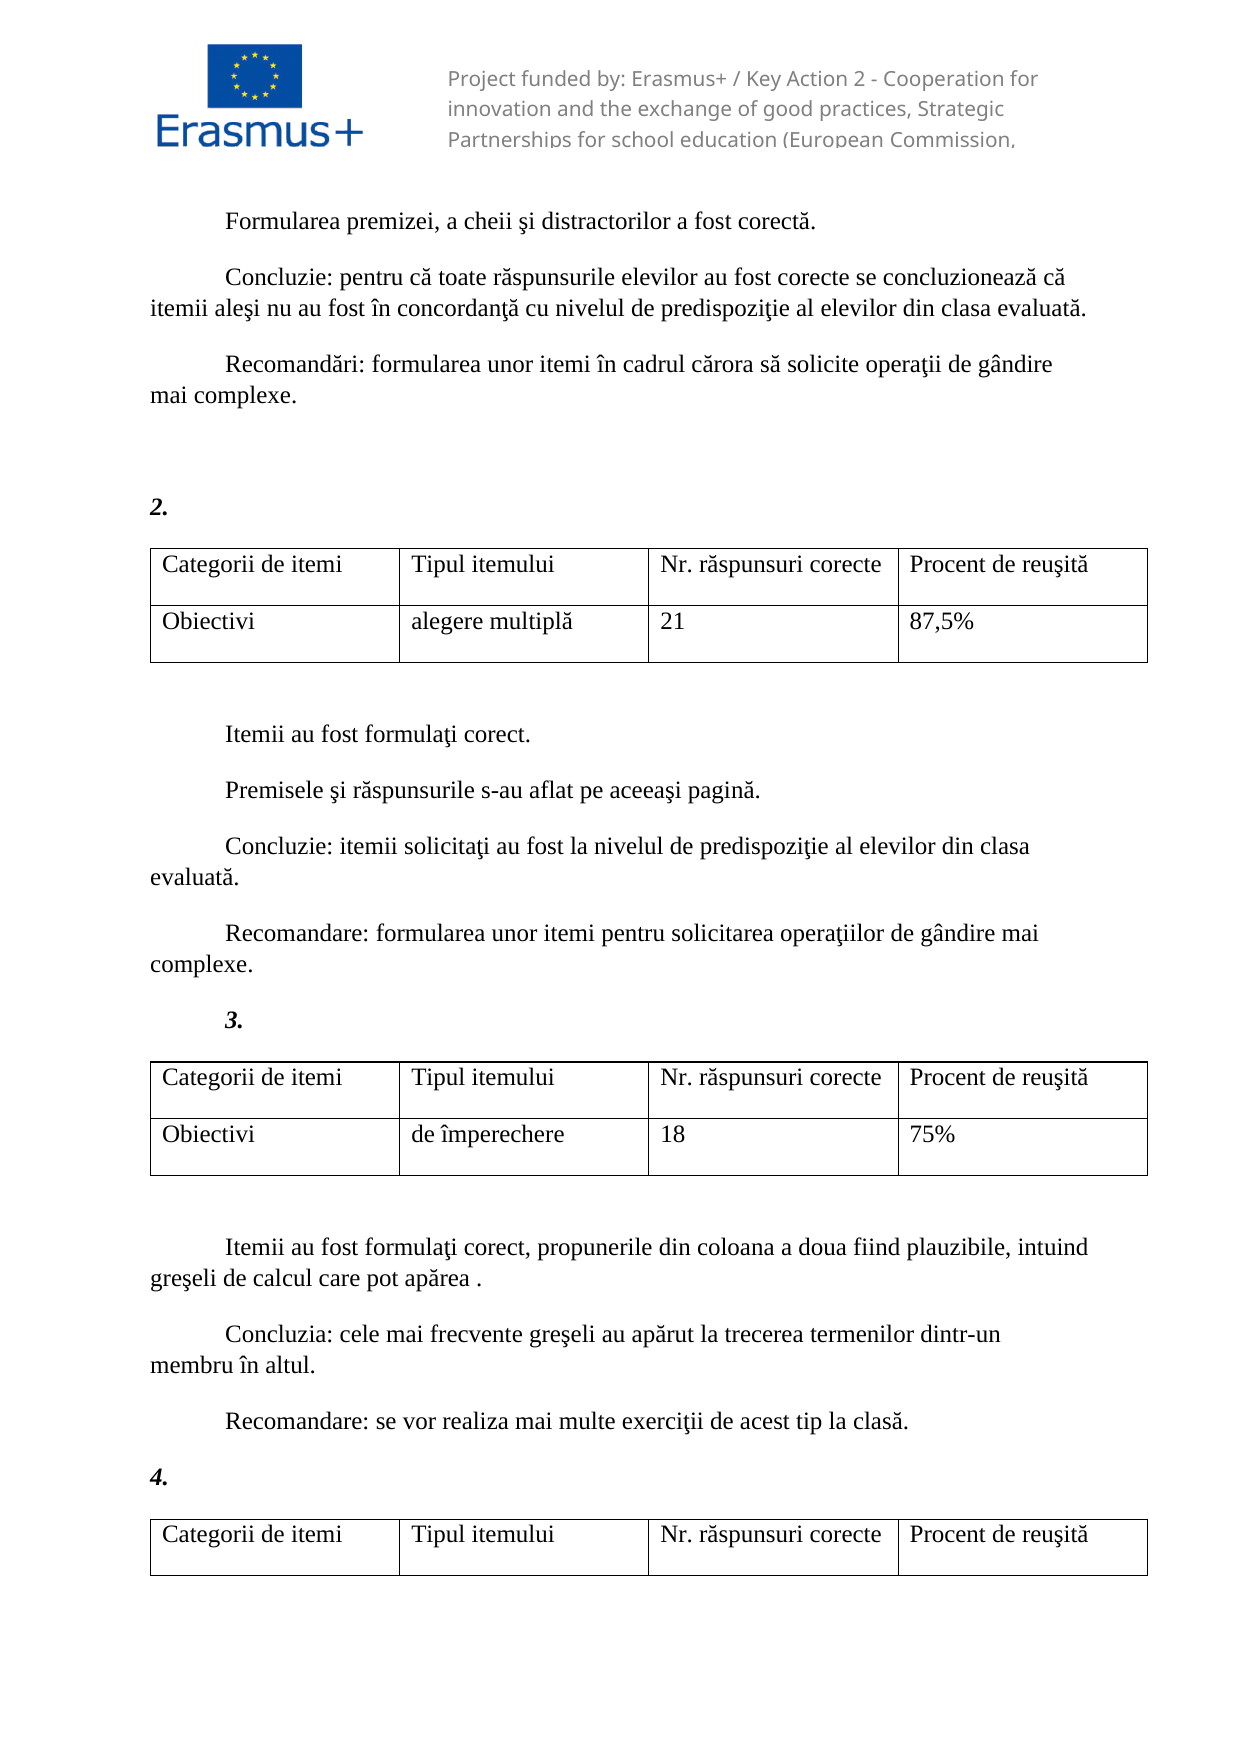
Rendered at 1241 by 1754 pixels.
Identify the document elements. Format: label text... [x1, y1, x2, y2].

text Recomandare: formularea unor itemi pentru solicitarea operaţiilor de gândire mai complexe. [150, 918, 1090, 978]
table_header Nr. răspunsuri corecte [649, 1063, 898, 1118]
table_header Procent de reuşită [899, 549, 1147, 605]
table_header Nr. răspunsuri corecte [649, 1520, 898, 1575]
text Recomandări: formularea unor itemi în cadrul cărora să solicite operaţii de gândire mai complexe. [150, 349, 1090, 409]
table_cell 18 [649, 1119, 898, 1175]
text 3. [150, 1005, 1090, 1034]
table_header Procent de reuşită [899, 1063, 1147, 1118]
table_cell Obiectivi [151, 606, 399, 662]
text Recomandare: se vor realiza mai multe exerciţii de acest tip la clasă. [150, 1406, 1090, 1435]
table_cell 87,5% [899, 606, 1147, 662]
table_header Categorii de itemi [151, 1063, 399, 1118]
text Itemii au fost formulaţi corect. [150, 719, 1090, 748]
text Itemii au fost formulaţi corect, propunerile din coloana a doua fiind plauzibile, intuind greşeli de calcul care pot apărea . [150, 1232, 1090, 1292]
text Formularea premizei, a cheii şi distractorilor a fost corectă. [150, 206, 1090, 235]
table_cell Obiectivi [151, 1119, 399, 1175]
text 4. [150, 1462, 1090, 1491]
table_header Tipul itemului [400, 549, 648, 605]
table_cell 21 [649, 606, 898, 662]
table_header Tipul itemului [400, 1520, 648, 1575]
table_cell de împerechere [400, 1119, 648, 1175]
text Premisele şi răspunsurile s-au aflat pe aceeaşi pagină. [150, 775, 1090, 804]
table_header Categorii de itemi [151, 549, 399, 605]
table_header Nr. răspunsuri corecte [649, 549, 898, 605]
text 2. [150, 492, 1090, 521]
table_cell alegere multiplă [400, 606, 648, 662]
text Concluzia: cele mai frecvente greşeli au apărut la trecerea termenilor dintr-un membru în altul. [150, 1319, 1090, 1379]
picture [150, 27, 366, 149]
table_header Categorii de itemi [151, 1520, 399, 1575]
table_cell 75% [899, 1119, 1147, 1175]
text Concluzie: pentru că toate răspunsurile elevilor au fost corecte se concluzionează că itemii aleşi nu au fost în concordanţă cu nivelul de predispoziţie al elevilor din clasa evaluată. [150, 262, 1090, 322]
text Concluzie: itemii solicitaţi au fost la nivelul de predispoziţie al elevilor din clasa evaluată. [150, 831, 1090, 891]
table_header Procent de reuşită [899, 1520, 1147, 1575]
table_header Tipul itemului [400, 1063, 648, 1118]
